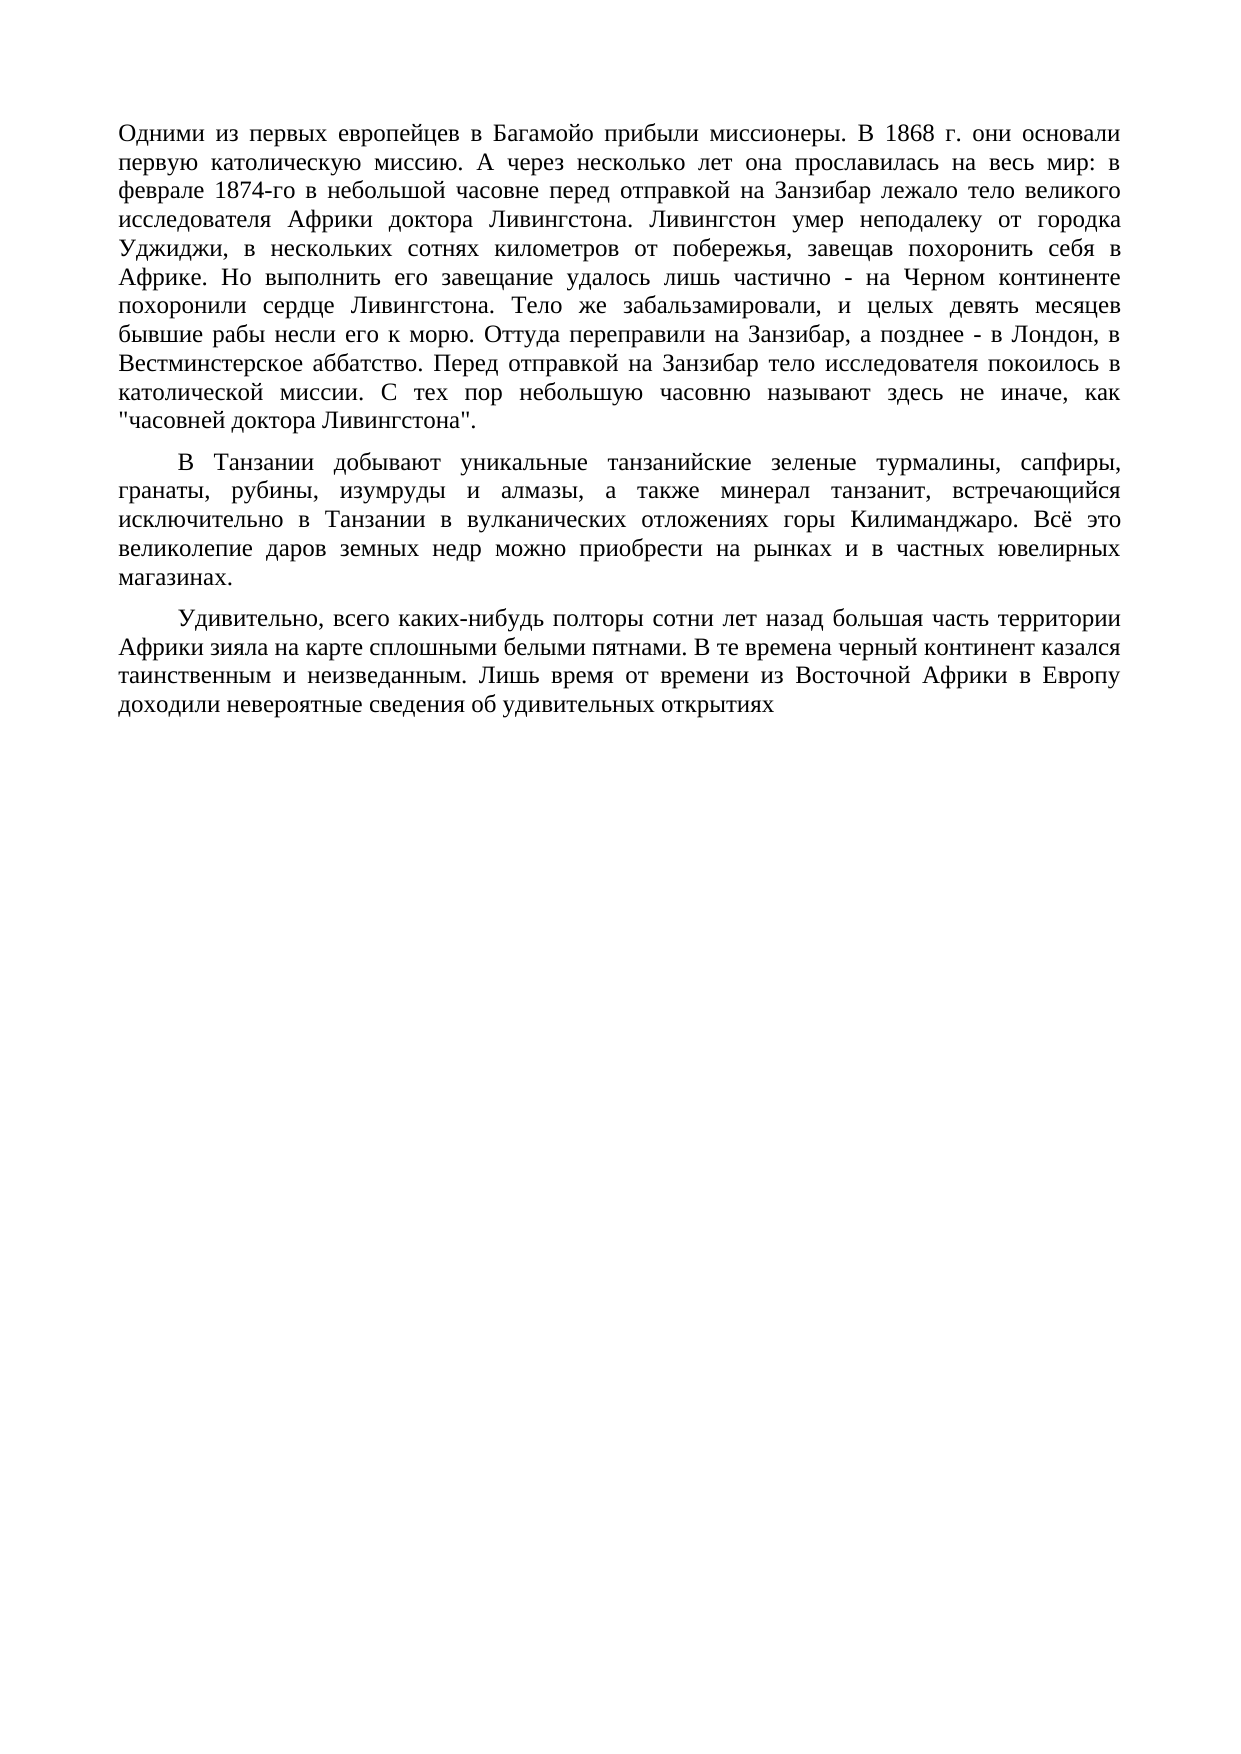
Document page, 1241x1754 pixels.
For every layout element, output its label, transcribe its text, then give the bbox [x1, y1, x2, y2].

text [118, 118, 1122, 434]
text Удивительно, всего каких-нибудь полторы сотни лет назад большая часть территории Африки зияла на карте сплошными белыми пятнами. В те времена черный континент казался таинственным и неизведанным. Лишь время от времени из Восточной Африки в Европу доходили невероятные сведения об удивительных открытиях [118, 603, 1122, 718]
text В Танзании добывают уникальные танзанийские зеленые турмалины, сапфиры, гранаты, рубины, изумруды и алмазы, а также минерал танзанит, встречающийся исключительно в Танзании в вулканических отложениях горы Килиманджаро. Всё это великолепие даров земных недр можно приобрести на рынках и в частных ювелирных магазинах. [118, 447, 1122, 591]
